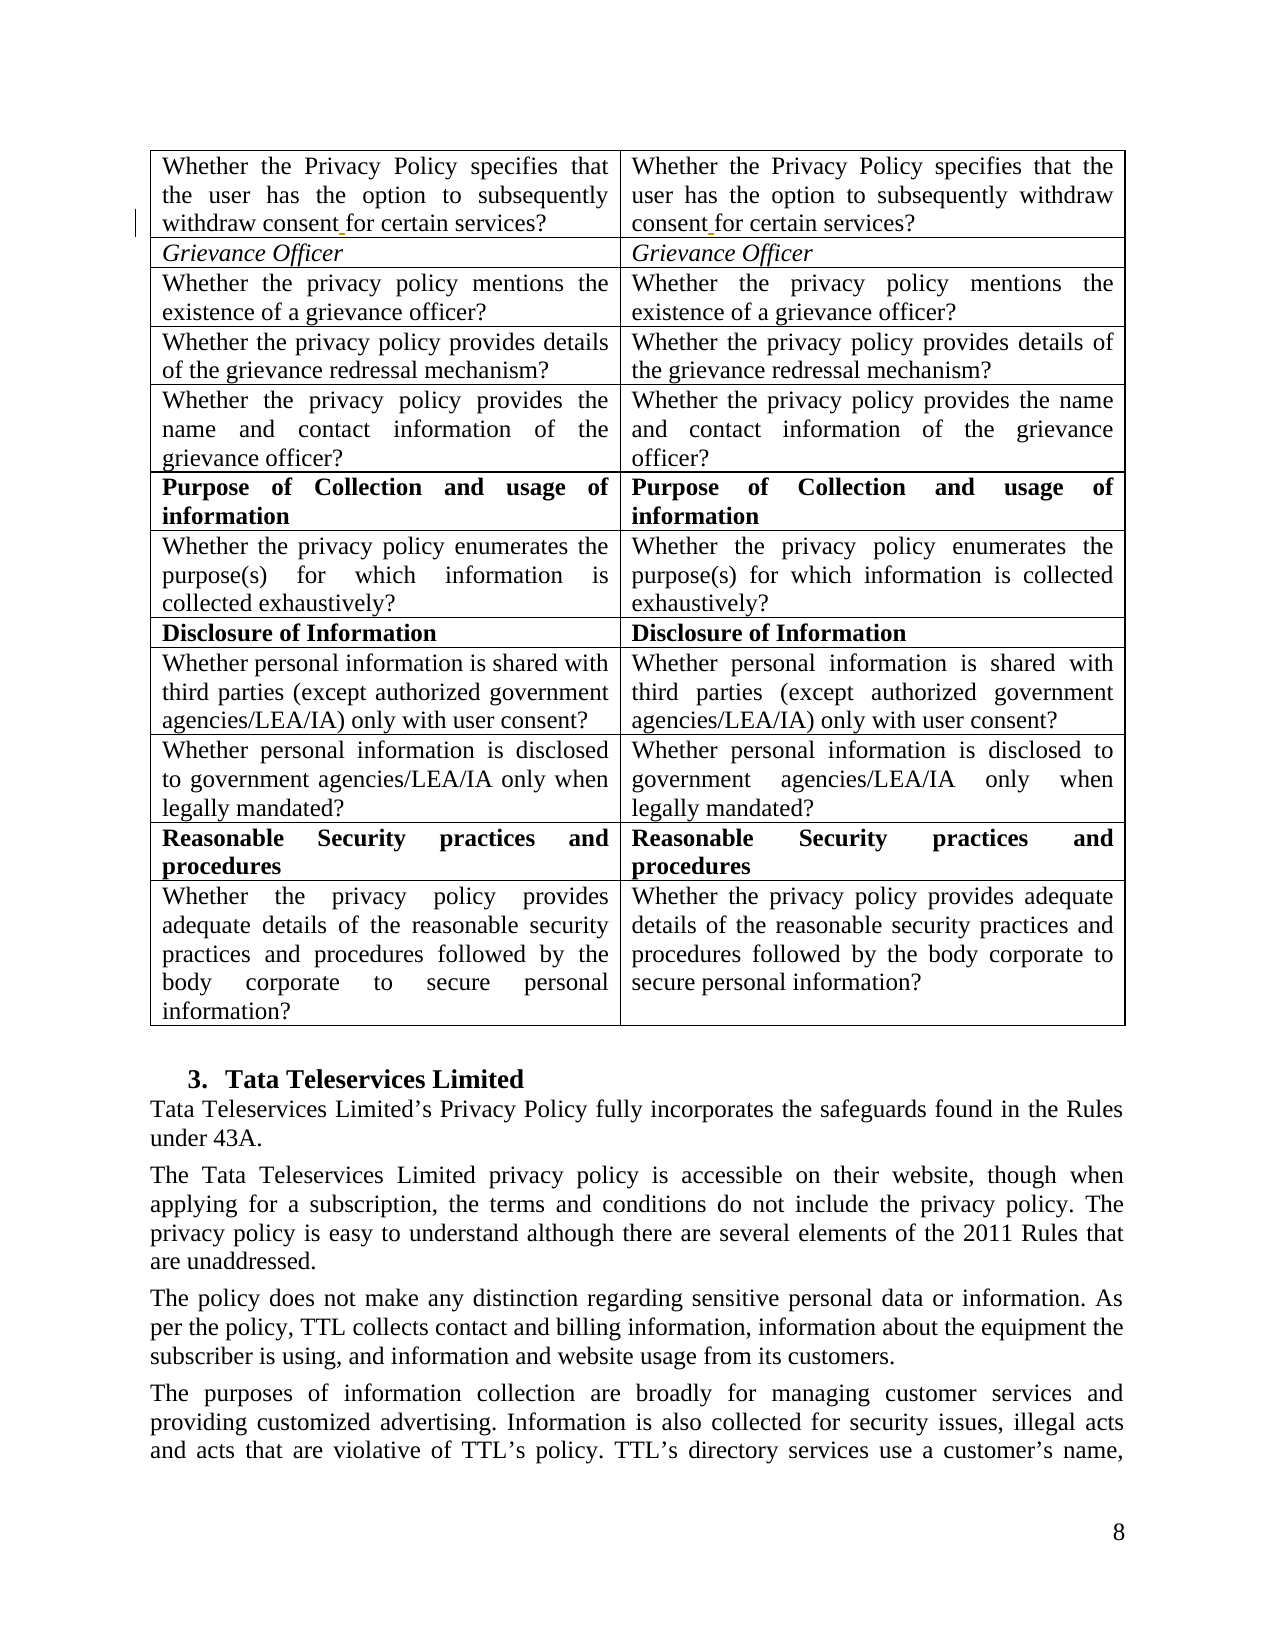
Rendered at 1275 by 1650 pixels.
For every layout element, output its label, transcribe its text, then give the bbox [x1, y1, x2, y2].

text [150, 1378, 1125, 1464]
table_cell Whether the privacy policy mentions the existence of a grievance officer? [151, 268, 620, 326]
text The Tata Teleservices Limited privacy policy is accessible on their website, though when applying for a subscription, the terms and conditions do not include the privacy policy. The privacy policy is easy to understand although there are several elements of the 2011 Rules that are unaddressed. [150, 1160, 1125, 1275]
table_cell Disclosure of Information [621, 618, 1124, 647]
table_cell Purpose of Collection and usage of information [151, 473, 620, 530]
table_cell Whether the privacy policy provides details of the grievance redressal mechanism? [621, 327, 1124, 384]
text Tata Teleservices Limited’s Privacy Policy fully incorporates the safeguards found in the Rules under 43A. [150, 1094, 1125, 1152]
text The policy does not make any distinction regarding sensitive personal data or information. As per the policy, TTL collects contact and billing information, information about the equipment the subscriber is using, and information and website usage from its customers. [150, 1283, 1125, 1370]
table_cell Whether the privacy policy provides adequate details of the reasonable security practices and procedures followed by the body corporate to secure personal information? [151, 881, 620, 1025]
table_cell Disclosure of Information [151, 618, 620, 647]
table_cell Grievance Officer [621, 238, 1124, 267]
table_cell Reasonable Security practices and procedures [151, 823, 620, 880]
table_cell Whether the Privacy Policy specifies that the user has the option to subsequently withdraw consentfor certain services? [151, 151, 620, 237]
table_cell Whether personal information is shared with third parties (except authorized government agencies/LEA/IA) only with user consent? [621, 648, 1124, 734]
table_cell Whether personal information is disclosed to government agencies/LEA/IA only when legally mandated? [621, 735, 1124, 822]
table_cell Whether the privacy policy enumerates the purpose(s) for which information is collected exhaustively? [621, 531, 1124, 617]
table_cell Whether the privacy policy mentions the existence of a grievance officer? [621, 268, 1124, 326]
table_cell Grievance Officer [151, 238, 620, 267]
subtitle Tata Teleservices Limited [187, 1063, 1125, 1094]
table_cell Whether personal information is disclosed to government agencies/LEA/IA only when legally mandated? [151, 735, 620, 822]
table_cell Whether the privacy policy provides adequate details of the reasonable security practices and procedures followed by the body corporate to secure personal information? [621, 881, 1124, 1025]
table_cell Purpose of Collection and usage of information [621, 473, 1124, 530]
table_cell Whether the privacy policy provides details of the grievance redressal mechanism? [151, 327, 620, 384]
table_cell Whether personal information is shared with third parties (except authorized government agencies/LEA/IA) only with user consent? [151, 648, 620, 734]
table_cell Whether the privacy policy enumerates the purpose(s) for which information is collected exhaustively? [151, 531, 620, 617]
table_cell Whether the privacy policy provides the name and contact information of the grievance officer? [621, 385, 1124, 471]
table_cell Whether the privacy policy provides the name and contact information of the grievance officer? [151, 385, 620, 471]
table_cell Whether the Privacy Policy specifies that the user has the option to subsequently withdraw consentfor certain services? [621, 151, 1124, 237]
table_cell Reasonable Security practices and procedures [621, 823, 1124, 880]
